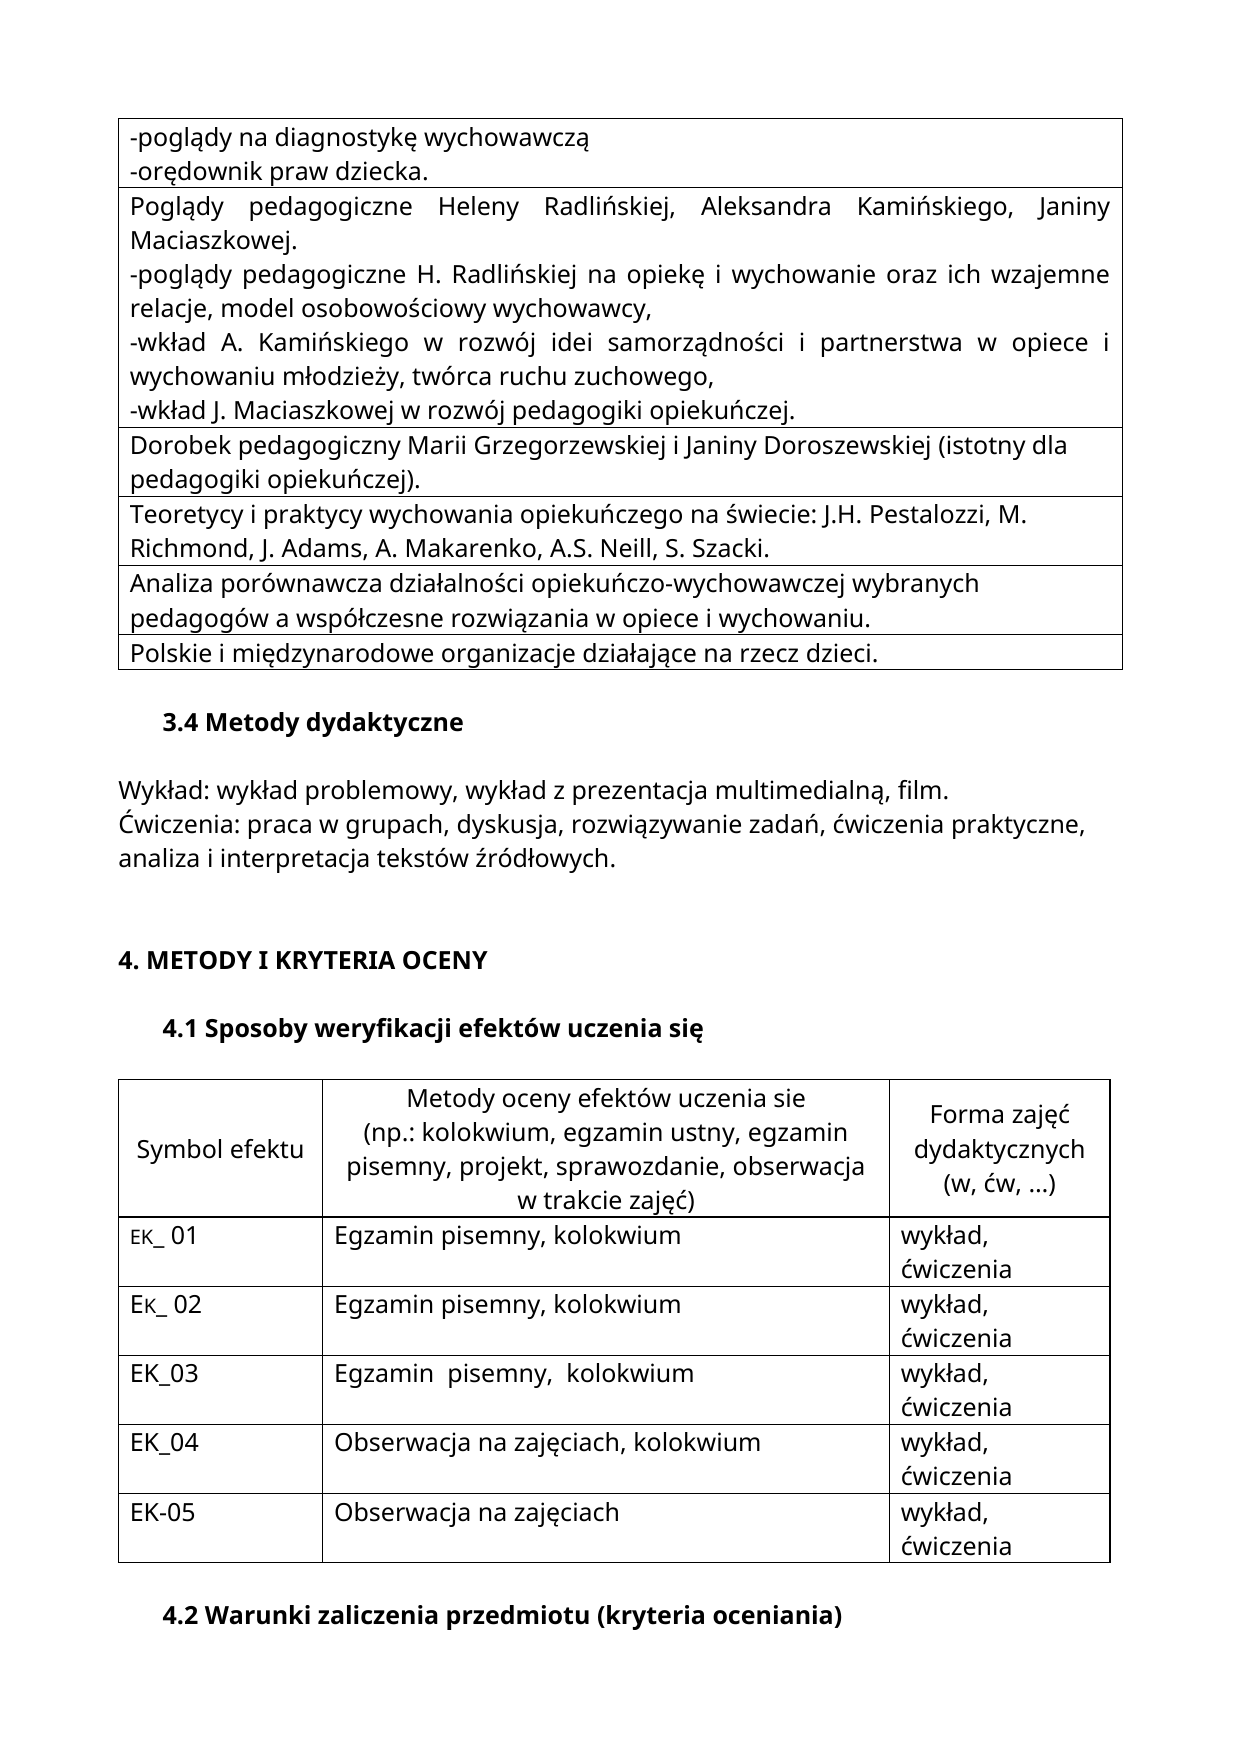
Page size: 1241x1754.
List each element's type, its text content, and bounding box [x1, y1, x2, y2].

table_cell wykład, ćwiczenia [890, 1425, 1109, 1493]
table_cell EK-05 [119, 1494, 322, 1562]
text 4.2 Warunki zaliczenia przedmiotu (kryteria oceniania) [162, 1597, 1122, 1631]
table_header Symbol efektu [119, 1080, 322, 1216]
text 3.4 Metody dydaktyczne [162, 704, 1122, 738]
table_header Forma zajęć dydaktycznych (w, ćw, …) [890, 1080, 1109, 1216]
table_cell Teoretycy i praktycy wychowania opiekuńczego na świecie: J.H. Pestalozzi, M. Richmond, J. Adams, A. Makarenko, A.S. Neill, S. Szacki. [119, 497, 1122, 565]
text Ćwiczenia: praca w grupach, dyskusja, rozwiązywanie zadań, ćwiczenia praktyczne, analiza i interpretacja tekstów źródłowych. [118, 807, 1122, 875]
table_cell EK_04 [119, 1425, 322, 1493]
table_cell Ek_ 02 [119, 1287, 322, 1355]
text 4.1 Sposoby weryfikacji efektów uczenia się [162, 1011, 1122, 1045]
text Wykład: wykład problemowy, wykład z prezentacja multimedialną, film. [118, 773, 1122, 807]
table_cell ek_ 01 [119, 1218, 322, 1286]
table_cell Obserwacja na zajęciach [323, 1494, 889, 1562]
table_cell EK_03 [119, 1356, 322, 1424]
table_cell Polskie i międzynarodowe organizacje działające na rzecz dzieci. [119, 635, 1122, 669]
table_cell Analiza porównawcza działalności opiekuńczo-wychowawczej wybranych pedagogów a współczesne rozwiązania w opiece i wychowaniu. [119, 566, 1122, 634]
table_cell Obserwacja na zajęciach, kolokwium [323, 1425, 889, 1493]
table_cell wykład, ćwiczenia [890, 1494, 1109, 1562]
table_cell wykład, ćwiczenia [890, 1218, 1109, 1286]
table_cell Dorobek pedagogiczny Marii Grzegorzewskiej i Janiny Doroszewskiej (istotny dla pedagogiki opiekuńczej). [119, 428, 1122, 496]
table_cell wykład, ćwiczenia [890, 1287, 1109, 1355]
table_header Metody oceny efektów uczenia sie (np.: kolokwium, egzamin ustny, egzamin pisemny, projekt, sprawozdanie, obserwacja w trakcie zajęć) [323, 1080, 889, 1216]
table_cell Poglądy pedagogiczne Heleny Radlińskiej, Aleksandra Kamińskiego, Janiny Maciaszkowej. -poglądy pedagogiczne H. Radlińskiej na opiekę i wychowanie oraz ich wzajemne relacje, model osobowościowy wychowawcy, -wkład A. Kamińskiego w rozwój idei samorządności i partnerstwa w opiece i wychowaniu młodzieży, twórca ruchu zuchowego, -wkład J. Maciaszkowej w rozwój pedagogiki opiekuńczej. [119, 188, 1122, 427]
table_cell wykład, ćwiczenia [890, 1356, 1109, 1424]
text 4. METODY I KRYTERIA OCENY [118, 943, 1122, 977]
table_cell Egzamin pisemny, kolokwium [323, 1218, 889, 1286]
table_cell Egzamin pisemny, kolokwium [323, 1356, 889, 1424]
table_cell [119, 119, 1122, 187]
table_cell Egzamin pisemny, kolokwium [323, 1287, 889, 1355]
